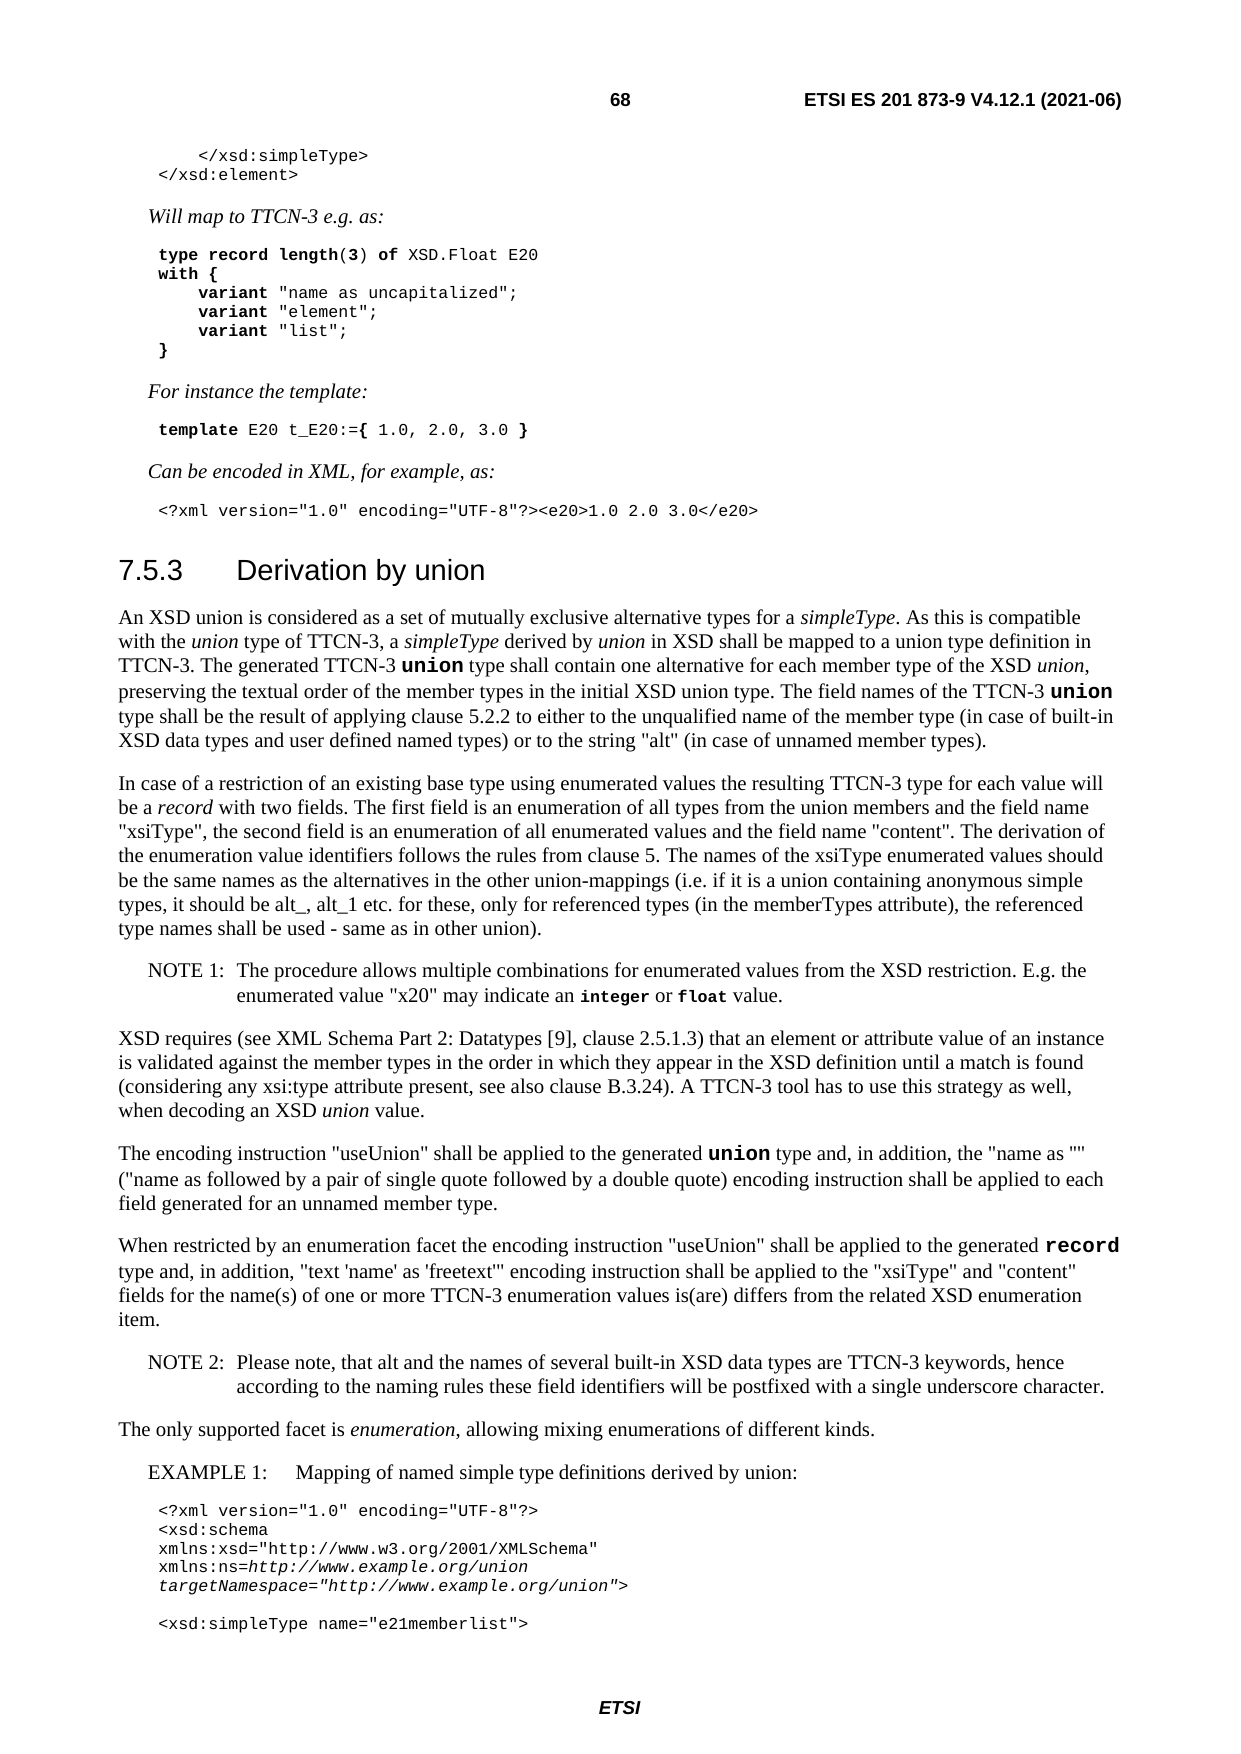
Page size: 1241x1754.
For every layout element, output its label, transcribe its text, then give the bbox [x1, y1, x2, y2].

text XSD requires (see XML Schema Part 2: Datatypes [9], clause 2.5.1.3) that an element or attribute value of an instance is validated against the member types in the order in which they appear in the XSD definition until a match is found (considering any xsi:type attribute present, see also clause B.3.24). A TTCN-3 tool has to use this strategy as well, when decoding an XSD union value. [118, 1026, 1122, 1122]
text Can be encoded in XML, for example, as: [118, 459, 1122, 483]
text The encoding instruction "useUnion" shall be applied to the generated union type and, in addition, the "name as ''" ("name as followed by a pair of single quote followed by a double quote) encoding instruction shall be applied to each field generated for an unnamed member type. [118, 1141, 1122, 1214]
text For instance the template: [118, 379, 1122, 403]
text xmlns:ns=http://www.example.org/union [118, 1559, 1122, 1578]
text EXAMPLE 1: Mapping of named simple type definitions derived by union: [148, 1460, 1122, 1484]
text Will map to TTCN-3 e.g. as: [118, 204, 1122, 228]
text When restricted by an enumeration facet the encoding instruction "useUnion" shall be applied to the generated record type and, in addition, "text 'name' as 'freetext'" encoding instruction shall be applied to the "xsiType" and "content" fields for the name(s) of one or more TTCN-3 enumeration values is(are) differs from the related XSD enumeration item. [118, 1233, 1122, 1331]
subtitle 7.5.3 Derivation by union [118, 552, 1122, 586]
text An XSD union is considered as a set of mutually exclusive alternative types for a simpleType. As this is compatible with the union type of TTCN-3, a simpleType derived by union in XSD shall be mapped to a union type definition in TTCN-3. The generated TTCN-3 union type shall contain one alternative for each member type of the XSD union, preserving the textual order of the member types in the initial XSD union type. The field names of the TTCN-3 union type shall be the result of applying clause 5.2.2 to either to the unqualified name of the member type (in case of built-in XSD data types and user defined named types) or to the string "alt" (in case of unnamed member types). [118, 605, 1122, 752]
text <xsd:simpleType name="e21memberlist"> [118, 1616, 1122, 1634]
text <xsd:schema [118, 1521, 1122, 1540]
text xmlns:xsd="http://www.w3.org/2001/XMLSchema" [118, 1540, 1122, 1559]
text NOTE 1: The procedure allows multiple combinations for enumerated values from the XSD restriction. E.g. the enumerated value "x20" may indicate an integer or float value. [148, 958, 1122, 1007]
text targetNamespace="http://www.example.org/union"> [118, 1578, 1122, 1597]
text variant "element"; variant "list"; [118, 303, 1122, 341]
text template E20 t_E20:={ 1.0, 2.0, 3.0 } [118, 422, 1122, 441]
text In case of a restriction of an existing base type using enumerated values the resulting TTCN-3 type for each value will be a record with two fields. The first field is an enumeration of all types from the union members and the field name "xsiType", the second field is an enumeration of all enumerated values and the field name "content". The derivation of the enumeration value identifiers follows the rules from clause 5. The names of the xsiType enumerated values should be the same names as the alternatives in the other union-mappings (i.e. if it is a union containing anonymous simple types, it should be alt_, alt_1 etc. for these, only for referenced types (in the memberTypes attribute), the referenced type names shall be used - same as in other union). [118, 771, 1122, 940]
text type record length(3) of XSD.Float E20 with { variant "name as uncapitalized"; [118, 247, 1122, 303]
text The only supported facet is enumeration, allowing mixing enumerations of different kinds. [118, 1417, 1122, 1441]
text NOTE 2: Please note, that alt and the names of several built-in XSD data types are TTCN-3 keywords, hence according to the naming rules these field identifiers will be postfixed with a single underscore character. [148, 1350, 1122, 1398]
text </xsd:element> [118, 166, 1122, 185]
text </xsd:simpleType> [118, 148, 1122, 166]
text <?xml version="1.0" encoding="UTF-8"?> [118, 1502, 1122, 1521]
text } [118, 341, 1122, 360]
text <?xml version="1.0" encoding="UTF-8"?><e20>1.0 2.0 3.0</e20> [118, 502, 1122, 521]
